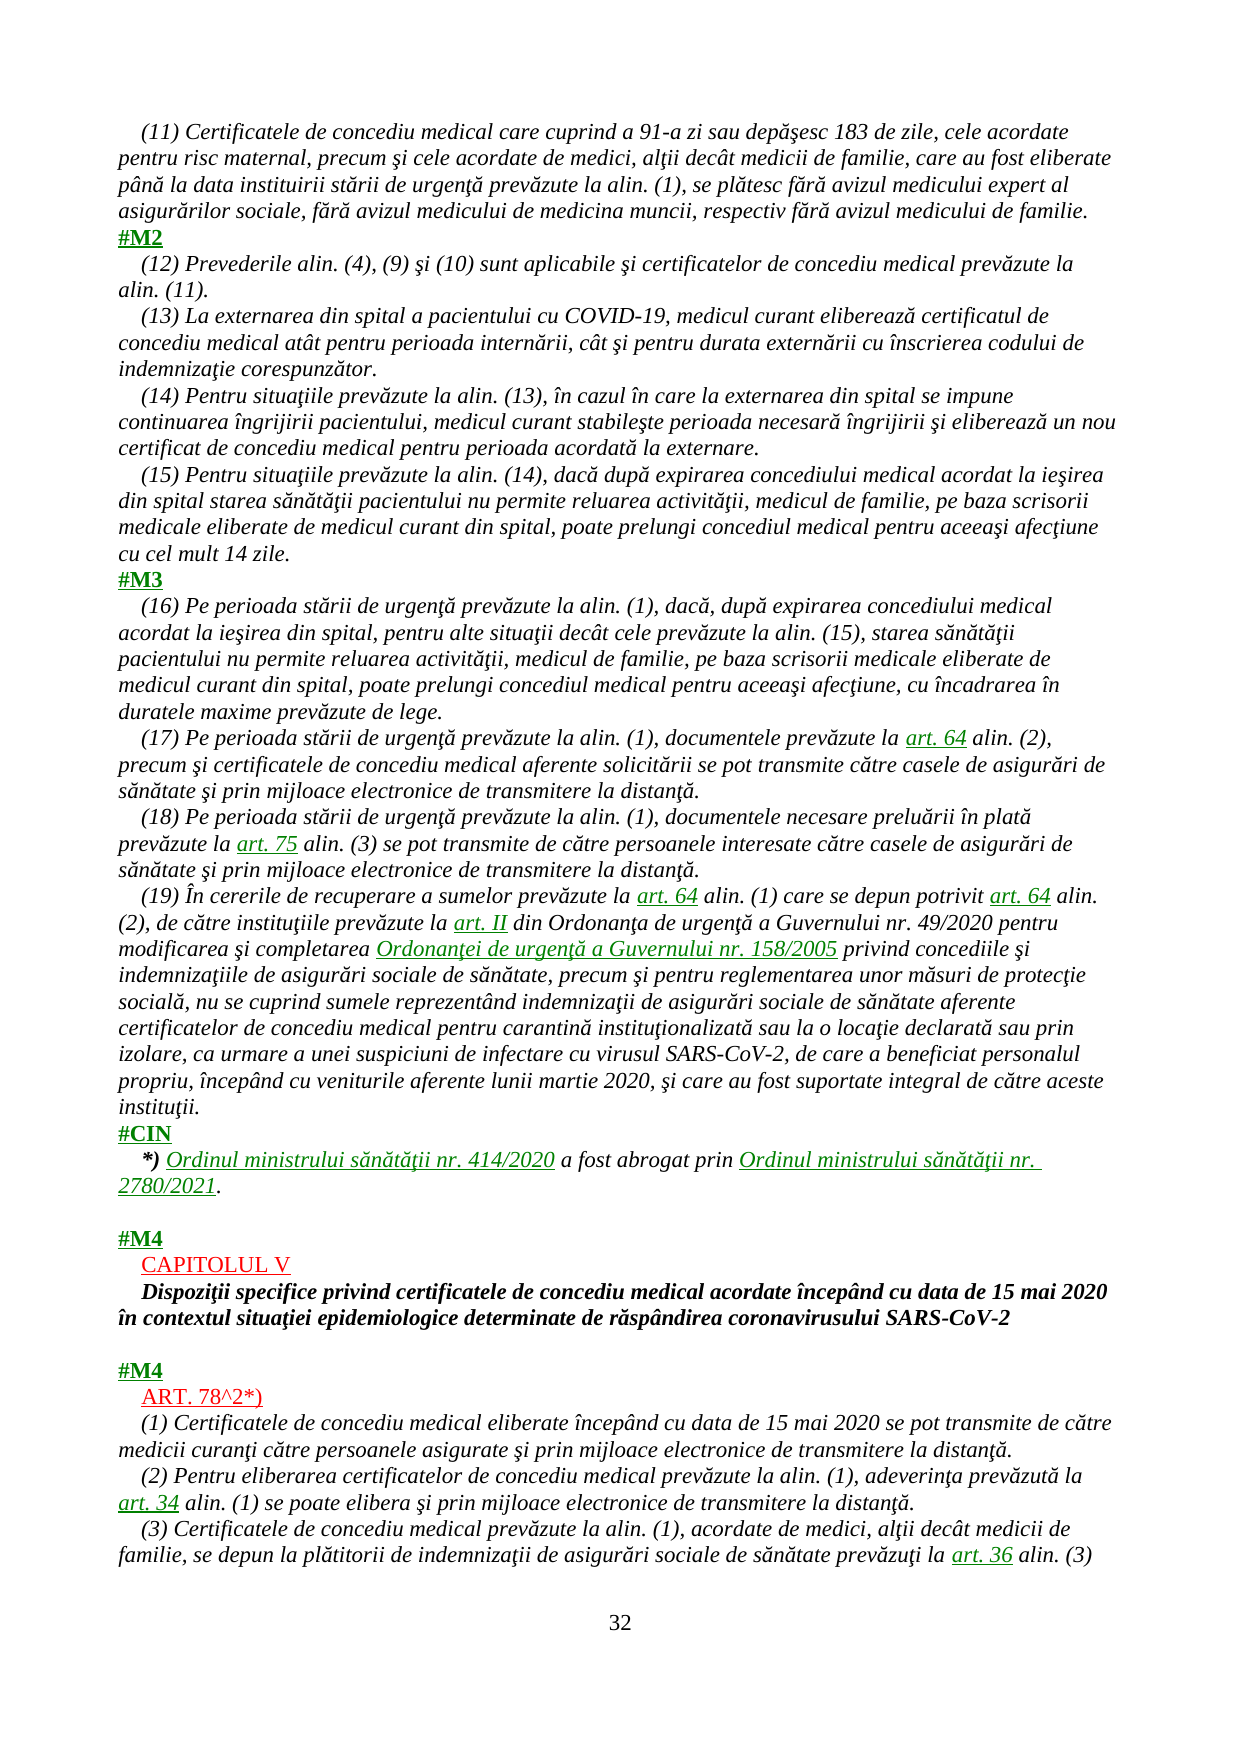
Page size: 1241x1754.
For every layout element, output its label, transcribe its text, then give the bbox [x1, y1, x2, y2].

text (19) În cererile de recuperare a sumelor prevăzute la art. 64 alin. (1) care se depun potrivit art. 64 alin. (2), de către instituţiile prevăzute la art. II din Ordonanţa de urgenţă a Guvernului nr. 49/2020 pentru modificarea şi completarea Ordonanţei de urgenţă a Guvernului nr. 158/2005 privind concediile şi indemnizaţiile de asigurări sociale de sănătate, precum şi pentru reglementarea unor măsuri de protecţie socială, nu se cuprind sumele reprezentând indemnizaţii de asigurări sociale de sănătate aferente certificatelor de concediu medical pentru carantină instituţionalizată sau la o locaţie declarată sau prin izolare, ca urmare a unei suspiciuni de infectare cu virusul SARS-CoV-2, de care a beneficiat personalul propriu, începând cu veniturile aferente lunii martie 2020, şi care au fost suportate integral de către aceste instituţii. [118, 882, 1122, 1119]
text #M3 [118, 566, 1122, 592]
text (15) Pentru situaţiile prevăzute la alin. (14), dacă după expirarea concediului medical acordat la ieşirea din spital starea sănătăţii pacientului nu permite reluarea activităţii, medicul de familie, pe baza scrisorii medicale eliberate de medicul curant din spital, poate prelungi concediul medical pentru aceeaşi afecţiune cu cel mult 14 zile. [118, 461, 1122, 566]
text (11) Certificatele de concediu medical care cuprind a 91-a zi sau depăşesc 183 de zile, cele acordate pentru risc maternal, precum şi cele acordate de medici, alţii decât medicii de familie, care au fost eliberate până la data instituirii stării de urgenţă prevăzute la alin. (1), se plătesc fără avizul medicului expert al asigurărilor sociale, fără avizul medicului de medicina muncii, respectiv fără avizul medicului de familie. [118, 118, 1122, 223]
text (18) Pe perioada stării de urgenţă prevăzute la alin. (1), documentele necesare preluării în plată prevăzute la art. 75 alin. (3) se pot transmite de către persoanele interesate către casele de asigurări de sănătate şi prin mijloace electronice de transmitere la distanţă. [118, 803, 1122, 882]
text (16) Pe perioada stării de urgenţă prevăzute la alin. (1), dacă, după expirarea concediului medical acordat la ieşirea din spital, pentru alte situaţii decât cele prevăzute la alin. (15), starea sănătăţii pacientului nu permite reluarea activităţii, medicul de familie, pe baza scrisorii medicale eliberate de medicul curant din spital, poate prelungi concediul medical pentru aceeaşi afecţiune, cu încadrarea în duratele maxime prevăzute de lege. [118, 592, 1122, 724]
text (14) Pentru situaţiile prevăzute la alin. (13), în cazul în care la externarea din spital se impune continuarea îngrijirii pacientului, medicul curant stabileşte perioada necesară îngrijirii şi eliberează un nou certificat de concediu medical pentru perioada acordată la externare. [118, 382, 1122, 461]
text #M2 [118, 223, 1122, 250]
text CAPITOLUL V [118, 1251, 1122, 1278]
text *) Ordinul ministrului sănătăţii nr. 414/2020 a fost abrogat prin Ordinul ministrului sănătăţii nr. 2780/2021. [118, 1146, 1122, 1199]
text #M4 [118, 1225, 1122, 1251]
text (2) Pentru eliberarea certificatelor de concediu medical prevăzute la alin. (1), adeverinţa prevăzută la art. 34 alin. (1) se poate elibera şi prin mijloace electronice de transmitere la distanţă. [118, 1462, 1122, 1515]
text ART. 78^2*) [118, 1383, 1122, 1409]
text Dispoziţii specifice privind certificatele de concediu medical acordate începând cu data de 15 mai 2020 în contextul situaţiei epidemiologice determinate de răspândirea coronavirusului SARS-CoV-2 [118, 1278, 1122, 1330]
text (13) La externarea din spital a pacientului cu COVID-19, medicul curant eliberează certificatul de concediu medical atât pentru perioada internării, cât şi pentru durata externării cu înscrierea codului de indemnizaţie corespunzător. [118, 303, 1122, 382]
text #CIN [118, 1119, 1122, 1146]
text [118, 1515, 1122, 1568]
text (12) Prevederile alin. (4), (9) şi (10) sunt aplicabile şi certificatelor de concediu medical prevăzute la alin. (11). [118, 250, 1122, 303]
text (1) Certificatele de concediu medical eliberate începând cu data de 15 mai 2020 se pot transmite de către medicii curanţi către persoanele asigurate şi prin mijloace electronice de transmitere la distanţă. [118, 1409, 1122, 1462]
text (17) Pe perioada stării de urgenţă prevăzute la alin. (1), documentele prevăzute la art. 64 alin. (2), precum şi certificatele de concediu medical aferente solicitării se pot transmite către casele de asigurări de sănătate şi prin mijloace electronice de transmitere la distanţă. [118, 724, 1122, 803]
text #M4 [118, 1357, 1122, 1383]
